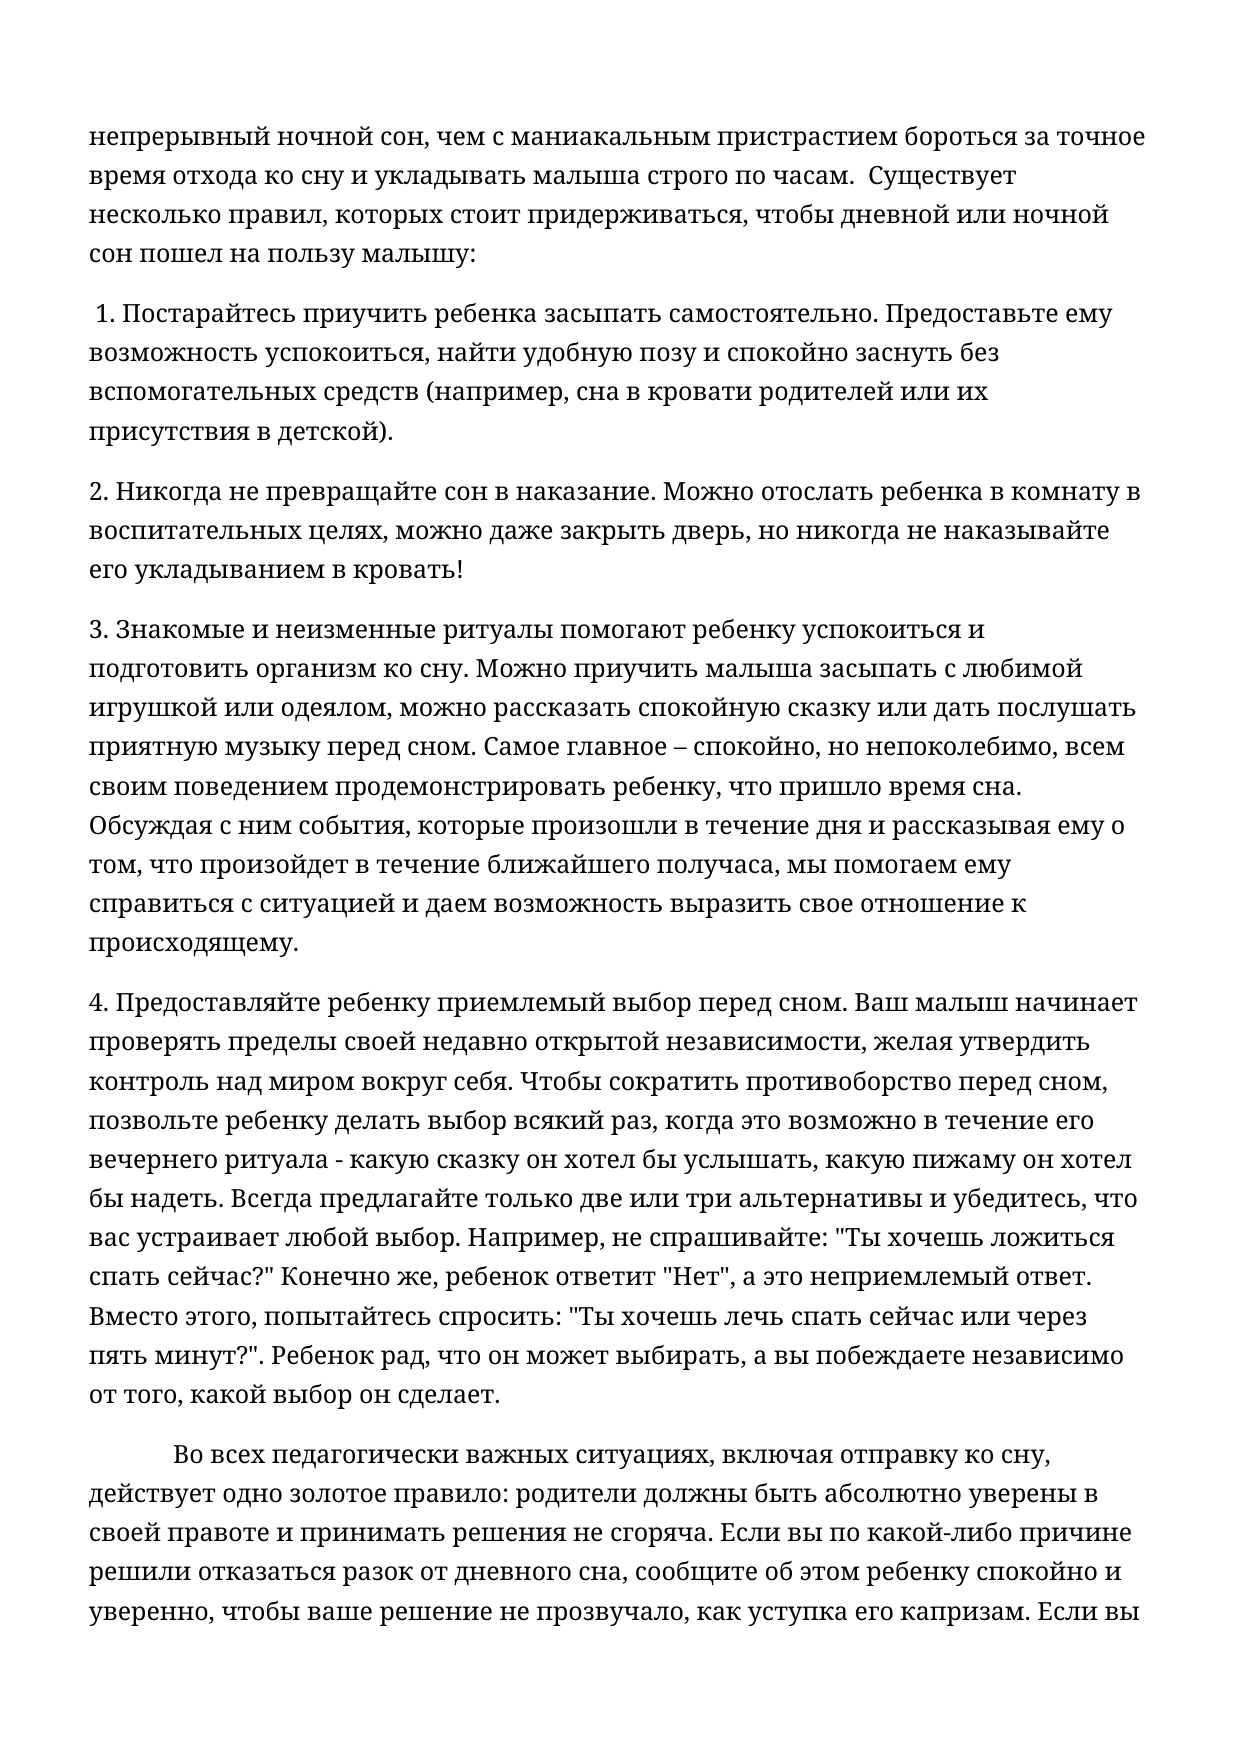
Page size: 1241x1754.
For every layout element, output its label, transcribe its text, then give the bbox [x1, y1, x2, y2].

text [89, 1436, 1152, 1627]
text 1. Постарайтесь приучить ребенка засыпать самостоятельно. Предоставьте ему возможность успокоиться, найти удобную позу и спокойно заснуть без вспомогательных средств (например, сна в кровати родителей или их присутствия в детской). [89, 296, 1152, 447]
text 2. Никогда не превращайте сон в наказание. Можно отослать ребенка в комнату в воспитательных целях, можно даже закрыть дверь, но никогда не наказывайте его укладыванием в кровать! [89, 473, 1152, 586]
text 3. Знакомые и неизменные ритуалы помогают ребенку успокоиться и подготовить организм ко сну. Можно приучить малыша засыпать с любимой игрушкой или одеялом, можно рассказать спокойную сказку или дать послушать приятную музыку перед сном. Самое главное – спокойно, но непоколебимо, всем своим поведением продемонстрировать ребенку, что пришло время сна. Обсуждая с ним события, которые произошли в течение дня и рассказывая ему о том, что произойдет в течение ближайшего получаса, мы помогаем ему справиться с ситуацией и даем возможность выразить свое отношение к происходящему. [89, 611, 1152, 959]
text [89, 118, 1152, 270]
text 4. Предоставляйте ребенку приемлемый выбор перед сном. Ваш малыш начинает проверять пределы своей недавно открытой независимости, желая утвердить контроль над миром вокруг себя. Чтобы сократить противоборство перед сном, позвольте ребенку делать выбор всякий раз, когда это возможно в течение его вечернего ритуала - какую сказку он хотел бы услышать, какую пижаму он хотел бы надеть. Всегда предлагайте только две или три альтернативы и убедитесь, что вас устраивает любой выбор. Например, не спрашивайте: "Ты хочешь ложиться спать сейчас?" Конечно же, ребенок ответит "Нет", а это неприемлемый ответ. Вместо этого, попытайтесь спросить: "Ты хочешь лечь спать сейчас или через пять минут?". Ребенок рад, что он может выбирать, а вы побеждаете независимо от того, какой выбор он сделает. [89, 985, 1152, 1411]
